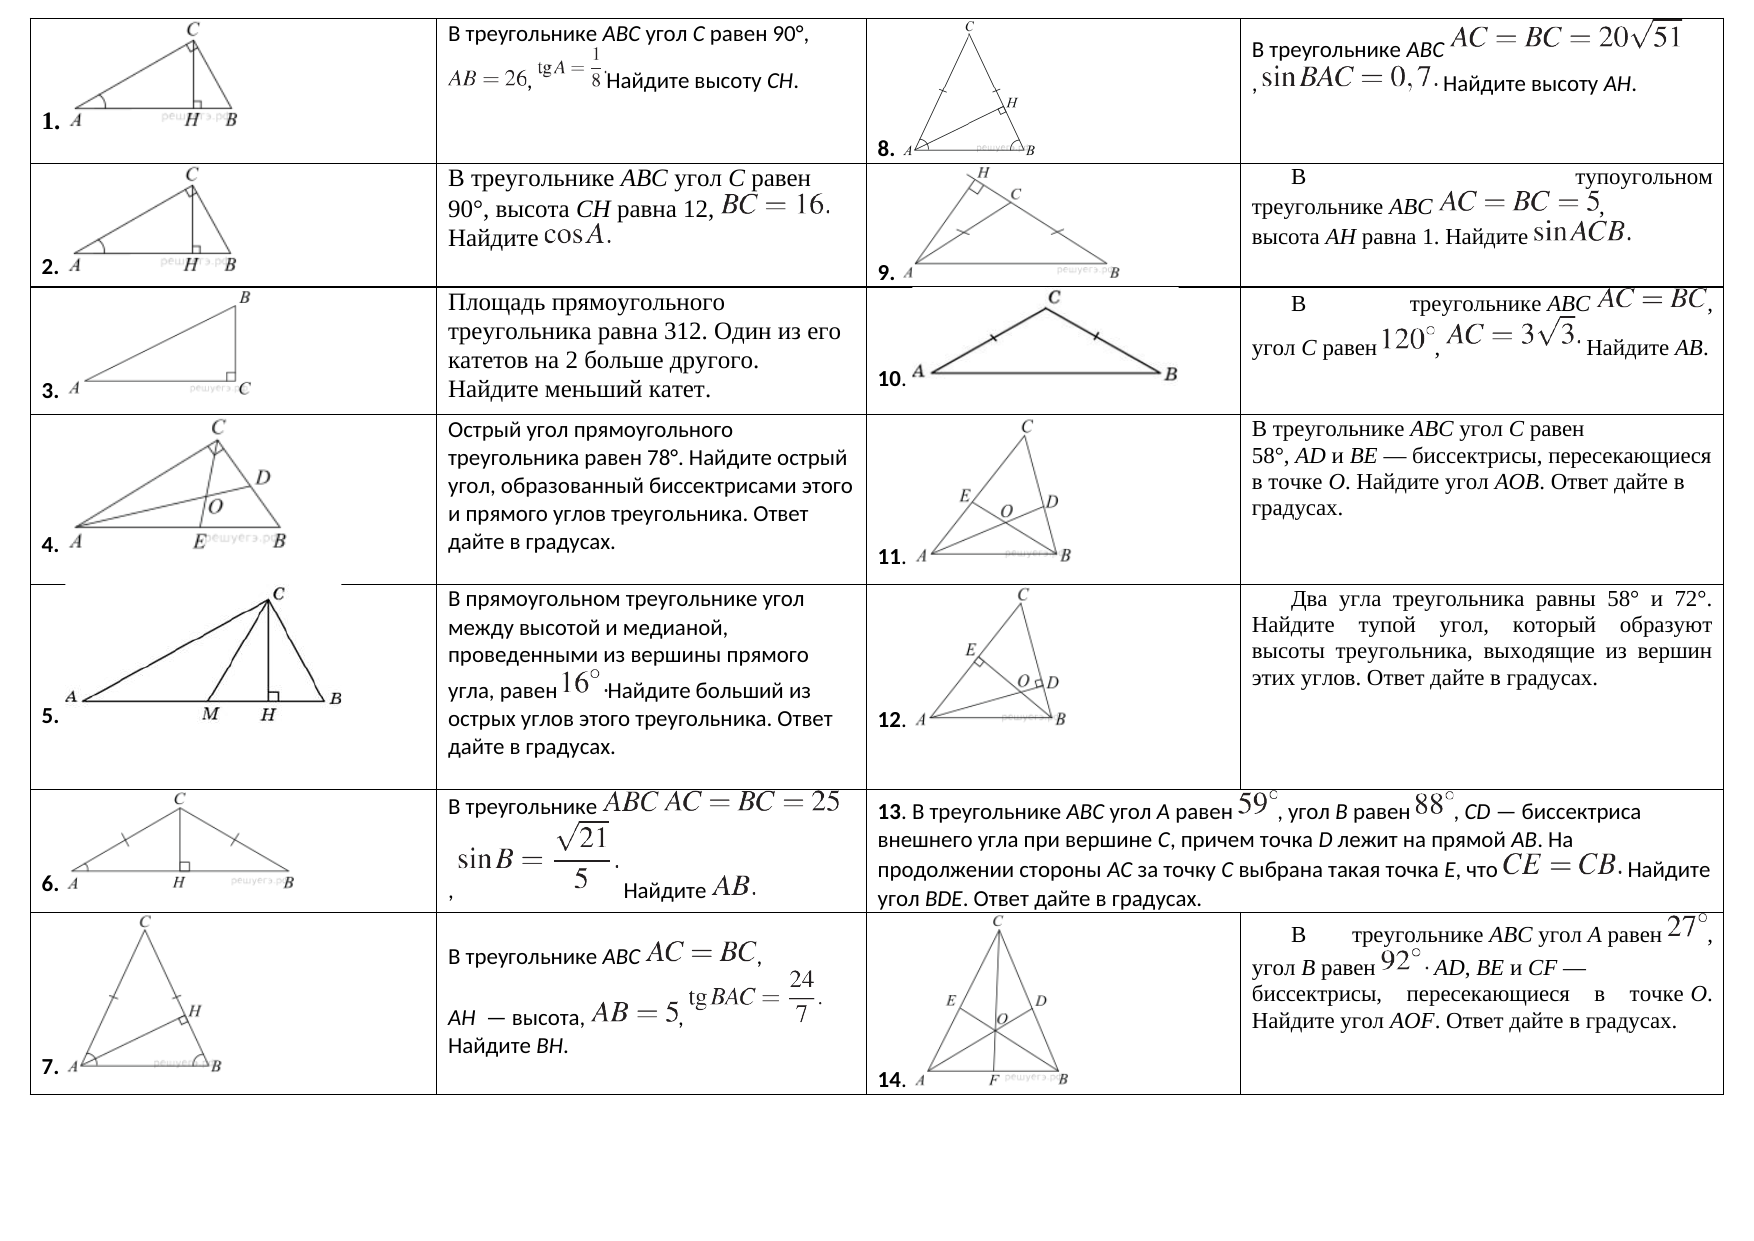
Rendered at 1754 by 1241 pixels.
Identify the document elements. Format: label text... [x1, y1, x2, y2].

table_cell 7. [31, 913, 436, 1093]
table_cell В треугольнике ABC угол A равен , угол B равен AD, BE и CF — биссектрисы, пересекающиеся в точке O. Найдите угол AOF. Ответ дайте в градусах. [1241, 913, 1723, 1093]
picture [458, 820, 619, 899]
picture [720, 192, 830, 218]
table_cell 13. В треугольнике ABC угол A равен , угол B равен , CD — биссектриса внешнего угла при вершине C, причем точка D лежит на прямой AB. На продолжении стороны AC за точку C выбрана такая точка E, что Найдите угол BDE. Ответ дайте в градусах. [867, 790, 1723, 912]
picture [65, 287, 254, 399]
table_cell В треугольнике ABC угол C равен 90°, высота CH равна 12, Найдите [437, 164, 866, 286]
table_cell 10. [867, 288, 1240, 414]
picture [1449, 18, 1683, 58]
table_cell В тупоугольном треугольнике ABC , высота AH равна 1. Найдите [1241, 164, 1723, 286]
table_cell 14. [867, 913, 1240, 1093]
picture [65, 163, 239, 275]
picture [1438, 189, 1599, 215]
picture [66, 18, 240, 130]
picture [912, 415, 1075, 565]
picture [562, 668, 608, 699]
table_cell Два угла треугольника равны 58° и 72°. Найдите тупой угол, который образуют высоты треугольника, выходящие из вершин этих углов. Ответ дайте в градусах. [1241, 585, 1723, 788]
picture [447, 69, 527, 89]
picture [64, 912, 225, 1075]
table_cell В треугольнике , Найдите [437, 790, 866, 912]
table_cell 8. [867, 19, 1240, 162]
picture [1503, 852, 1622, 878]
picture [1667, 912, 1707, 943]
picture [912, 584, 1069, 728]
picture [602, 791, 659, 815]
picture [1238, 789, 1278, 820]
picture [1262, 63, 1438, 92]
table_cell В треугольнике ABC , AH — высота, , Найдите BH. [437, 913, 866, 1093]
picture [1382, 325, 1435, 355]
picture [645, 940, 757, 965]
picture [663, 789, 839, 815]
table_cell 1. [31, 19, 436, 162]
picture [590, 1000, 678, 1026]
table_cell 3. [31, 288, 436, 414]
table_cell 12. [867, 585, 1240, 788]
picture [1445, 316, 1581, 355]
table_cell В прямоугольном треугольнике угол между высотой и медианой, проведенными из вершины прямого угла, равен Найдите больший из острых углов этого треугольника. Ответ дайте в градусах. [437, 585, 866, 788]
table_cell Площадь прямоугольного треугольника равна 312. Один из его катетов на 2 больше другого. Найдите меньший катет. [437, 288, 866, 414]
picture [1596, 287, 1707, 311]
table_cell В треугольнике ABC угол C равен 58°, AD и BE — биссектрисы, пересекающиеся в точке O. Найдите угол AOB. Ответ дайте в градусах. [1241, 415, 1723, 583]
table_cell Острый угол прямоугольного треугольника равен 78°. Найдите острый угол, образованный биссектрисами этого и прямого углов треугольника. Ответ дайте в градусах. [437, 415, 866, 583]
picture [912, 912, 1070, 1088]
table_cell 9. [867, 164, 1240, 286]
picture [1381, 947, 1429, 976]
picture [64, 789, 297, 892]
picture [544, 222, 611, 247]
picture [900, 18, 1037, 157]
picture [1534, 219, 1631, 245]
picture [65, 415, 291, 552]
table_cell В треугольнике ABC , Найдите высоту AH. [1241, 19, 1723, 162]
picture [912, 287, 1179, 386]
table_cell В треугольнике ABC , угол C равен , Найдите AB. [1241, 288, 1723, 414]
table_cell 4. [31, 415, 436, 583]
picture [688, 970, 822, 1026]
picture [1415, 791, 1454, 820]
table_cell 11. [867, 415, 1240, 583]
picture [65, 584, 342, 724]
table_cell 6. [31, 790, 436, 912]
table_cell 2. [31, 164, 436, 286]
table_cell 5. [31, 585, 436, 788]
picture [537, 46, 607, 89]
picture [901, 163, 1123, 281]
picture [711, 875, 756, 899]
table_cell В треугольнике ABC угол C равен 90°, , Найдите высоту CH. [437, 19, 866, 162]
